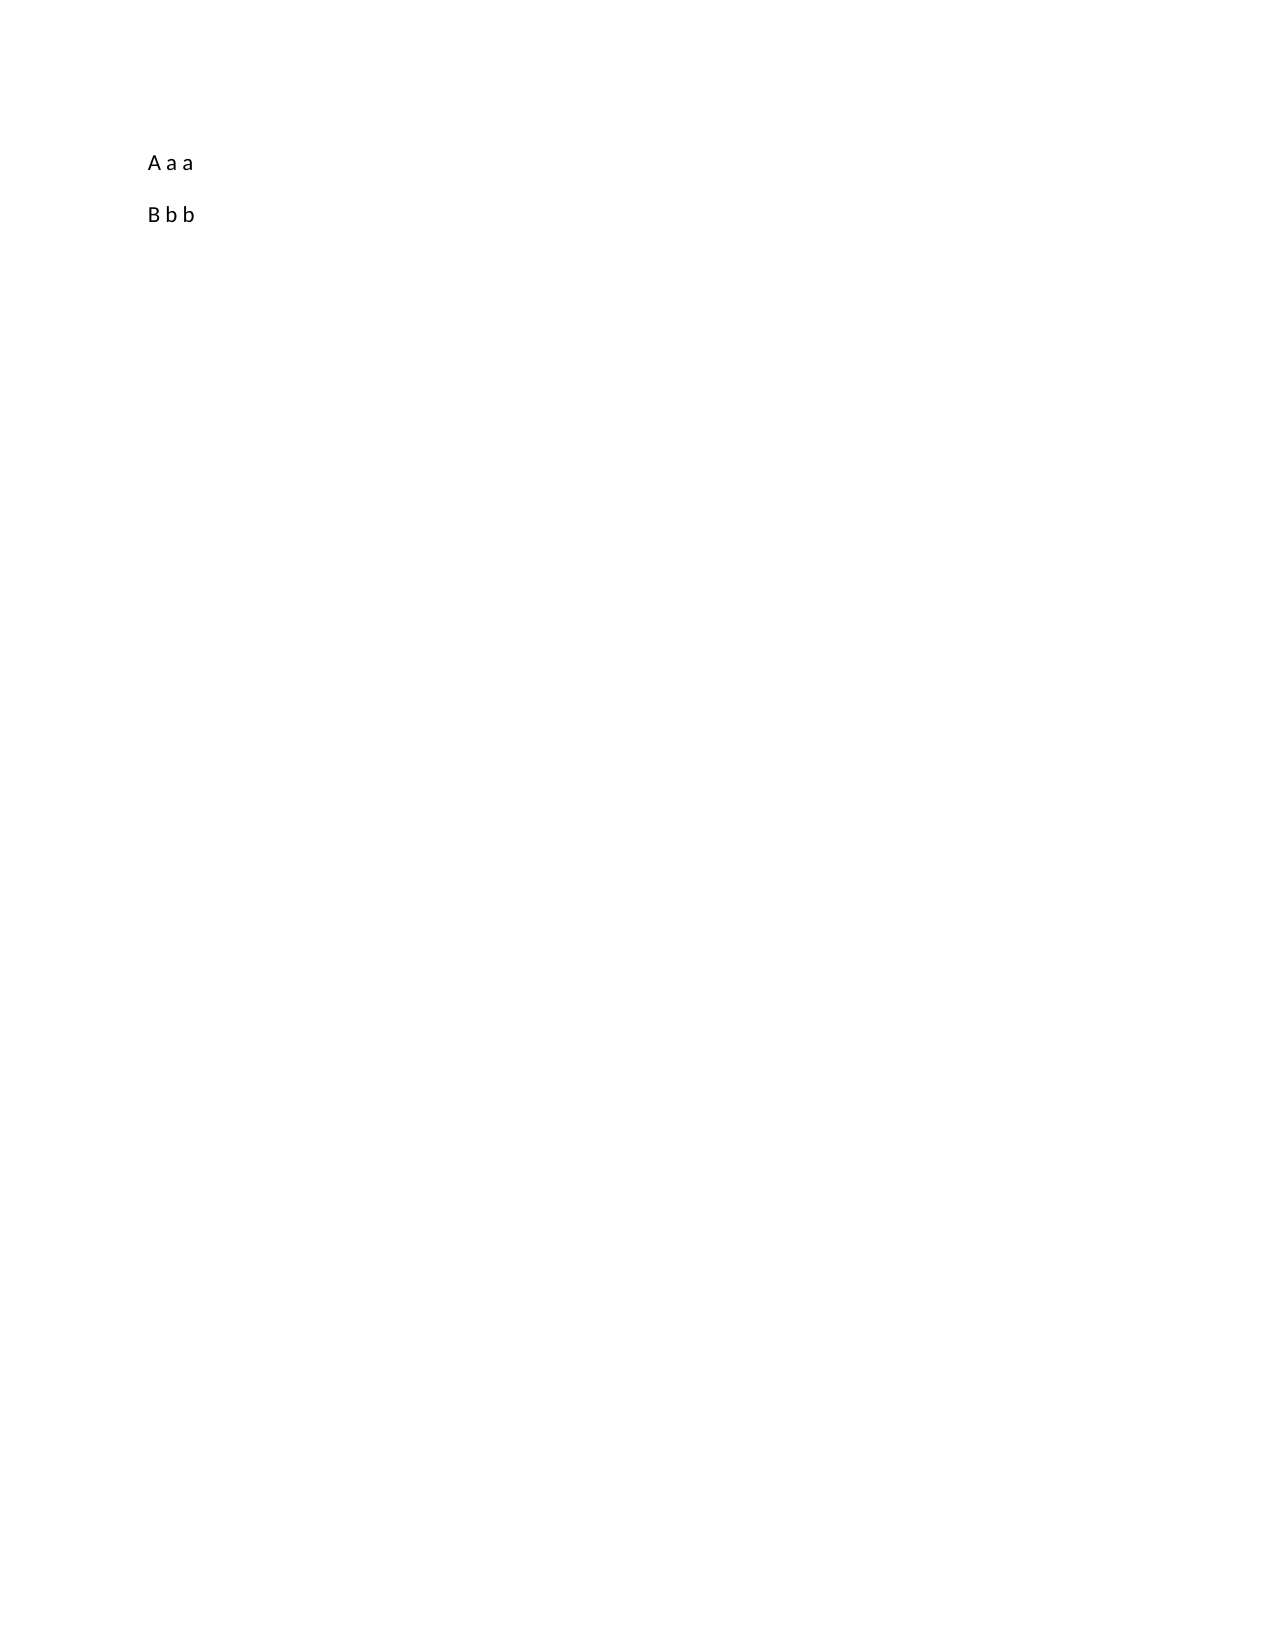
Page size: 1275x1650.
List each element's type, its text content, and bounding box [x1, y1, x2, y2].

text B b b [148, 201, 1127, 229]
text A a a [148, 148, 1127, 176]
